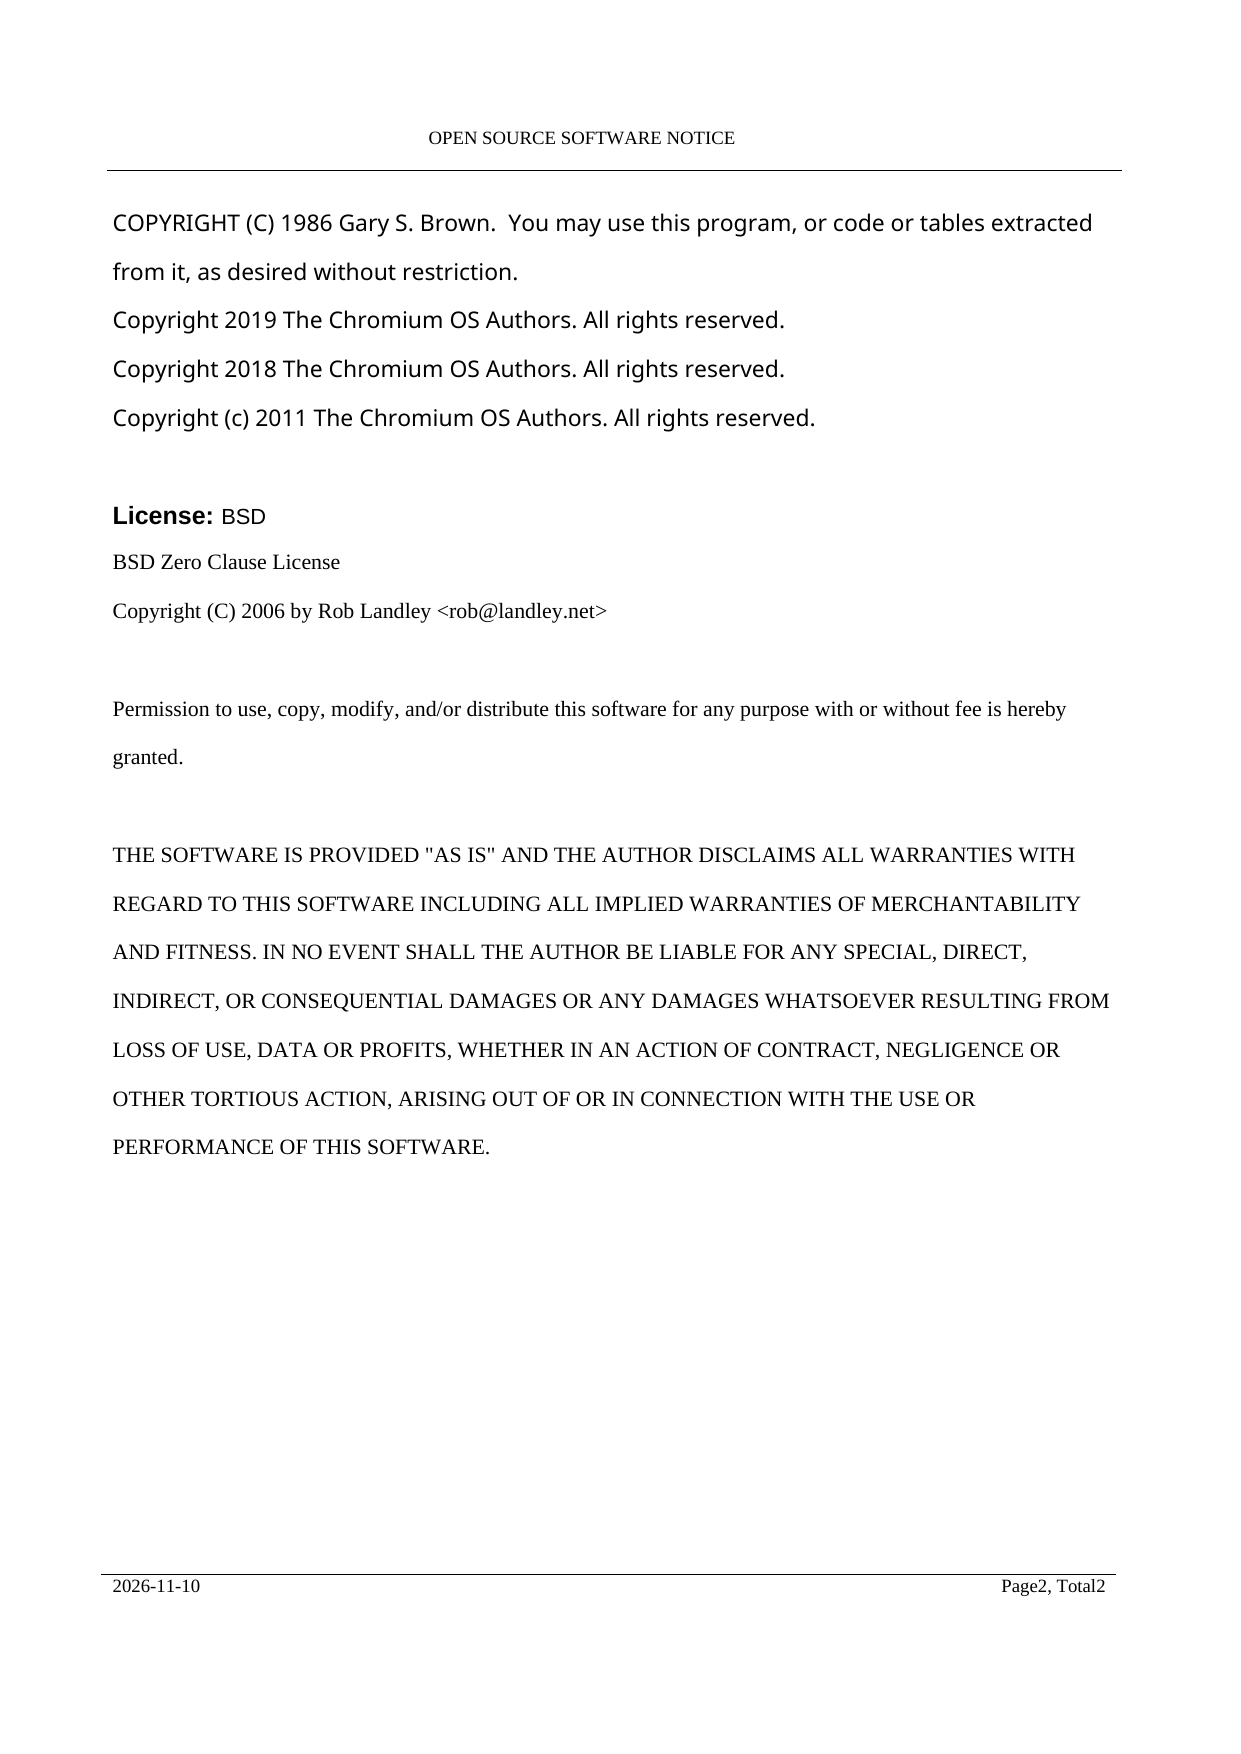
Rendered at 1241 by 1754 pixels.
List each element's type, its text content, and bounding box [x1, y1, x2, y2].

text License: BSD [112, 499, 1128, 531]
text BSD Zero Clause License Copyright (C) 2006 by Rob Landley <rob@landley.net> Permission to use, copy, modify, and/or distribute this software for any purpose with or without fee is hereby granted. THE SOFTWARE IS PROVIDED "AS IS" AND THE AUTHOR DISCLAIMS ALL WARRANTIES WITH REGARD TO THIS SOFTWARE INCLUDING ALL IMPLIED WARRANTIES OF MERCHANTABILITY AND FITNESS. IN NO EVENT SHALL THE AUTHOR BE LIABLE FOR ANY SPECIAL, DIRECT, INDIRECT, OR CONSEQUENTIAL DAMAGES OR ANY DAMAGES WHATSOEVER RESULTING FROM LOSS OF USE, DATA OR PROFITS, WHETHER IN AN ACTION OF CONTRACT, NEGLIGENCE OR OTHER TORTIOUS ACTION, ARISING OUT OF OR IN CONNECTION WITH THE USE OR PERFORMANCE OF THIS SOFTWARE. [112, 546, 1128, 1212]
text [112, 206, 1128, 483]
